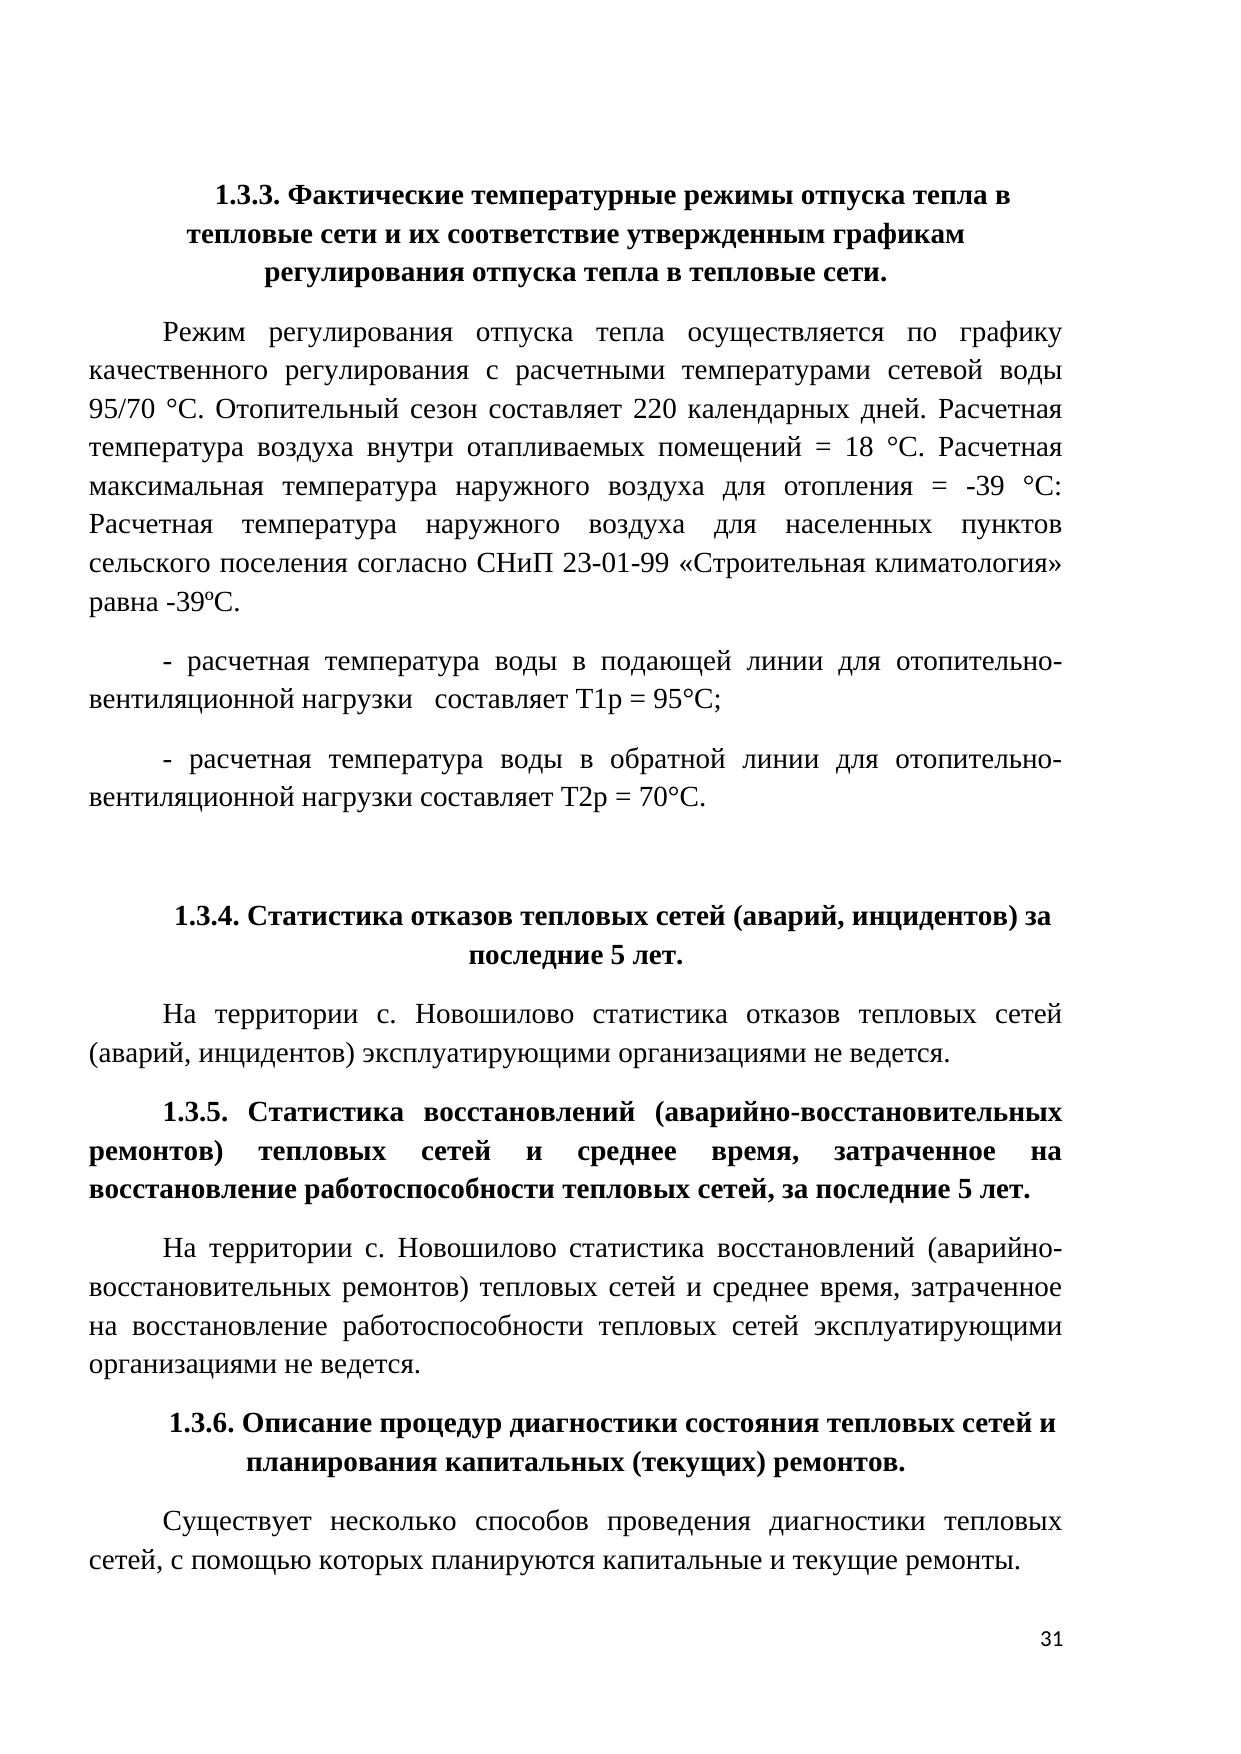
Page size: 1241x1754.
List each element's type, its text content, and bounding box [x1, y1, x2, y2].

text 1.3.3. Фактические температурные режимы отпуска тепла в тепловые сети и их соответствие утвержденным графикам регулирования отпуска тепла в тепловые сети. [89, 177, 1063, 288]
text Существует несколько способов проведения диагностики тепловых сетей, с помощью которых планируются капитальные и текущие ремонты. [89, 1503, 1063, 1576]
text 1.3.5. Статистика восстановлений (аварийно-восстановительных ремонтов) тепловых сетей и среднее время, затраченное на восстановление работоспособности тепловых сетей, за последние 5 лет. [89, 1094, 1063, 1205]
text На территории с. Новошилово статистика отказов тепловых сетей (аварий, инцидентов) эксплуатирующими организациями не ведется. [89, 996, 1063, 1068]
text На территории с. Новошилово статистика восстановлений (аварийно-восстановительных ремонтов) тепловых сетей и среднее время, затраченное на восстановление работоспособности тепловых сетей эксплуатирующими организациями не ведется. [89, 1231, 1063, 1380]
text Режим регулирования отпуска тепла осуществляется по графику качественного регулирования с расчетными температурами сетевой воды 95/70 °С. Отопительный сезон составляет 220 календарных дней. Расчетная температура воздуха внутри отапливаемых помещений = 18 °С. Расчетная максимальная температура наружного воздуха для отопления = -39 °С: Расчетная температура наружного воздуха для населенных пунктов сельского поселения согласно СНиП 23-01-99 «Строительная климатология» равна -39ºС. [89, 314, 1063, 617]
text 1.3.6. Описание процедур диагностики состояния тепловых сетей и планирования капитальных (текущих) ремонтов. [89, 1406, 1063, 1478]
text 1.3.4. Статистика отказов тепловых сетей (аварий, инцидентов) за последние 5 лет. [89, 898, 1063, 970]
text - расчетная температура воды в подающей линии для отопительно-вентиляционной нагрузки составляет Т1р = 95°С; [89, 643, 1063, 715]
text - расчетная температура воды в обратной линии для отопительно-вентиляционной нагрузки составляет Т2р = 70°С. [89, 741, 1063, 813]
